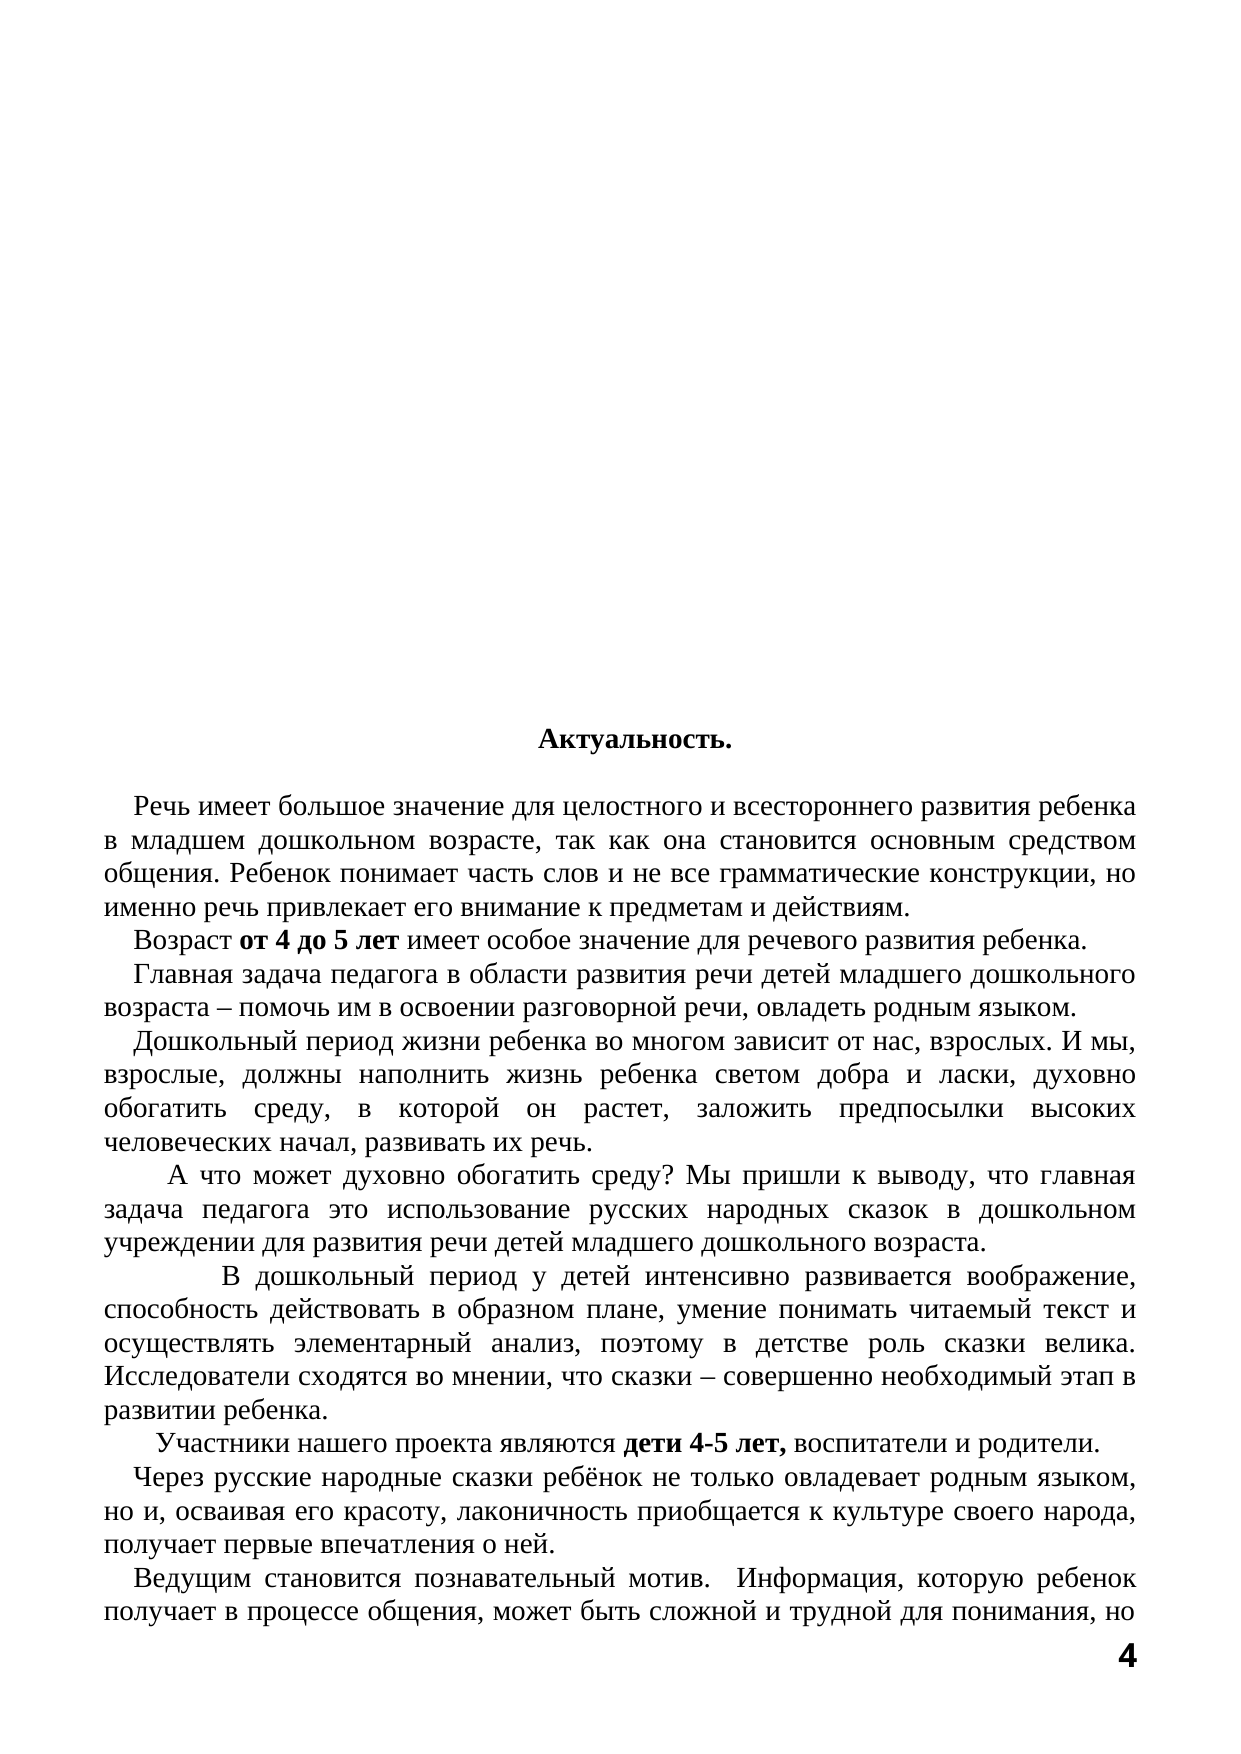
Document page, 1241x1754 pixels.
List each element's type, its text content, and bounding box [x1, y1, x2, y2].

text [103, 1560, 1137, 1627]
text Дошкольный период жизни ребенка во многом зависит от нас, взрослых. И мы, взрослые, должны наполнить жизнь ребенка светом добра и ласки, духовно обогатить среду, в которой он растет, заложить предпосылки высоких человеческих начал, развивать их речь. [103, 1023, 1137, 1157]
text Участники нашего проекта являются дети 4-5 лет, воспитатели и родители. [103, 1426, 1137, 1459]
text Через русские народные сказки ребёнок не только овладевает родным языком, но и, осваивая его красоту, лаконичность приобщается к культуре своего народа, получает первые впечатления о ней. [103, 1459, 1137, 1560]
text Актуальность. [103, 721, 1137, 755]
text Речь имеет большое значение для целостного и всестороннего развития ребенка в младшем дошкольном возрасте, так как она становится основным средством общения. Ребенок понимает часть слов и не все грамматические конструкции, но именно речь привлекает его внимание к предметам и действиям. [103, 788, 1137, 922]
text Главная задача педагога в области развития речи детей младшего дошкольного возраста – помочь им в освоении разговорной речи, овладеть родным языком. [103, 956, 1137, 1023]
text А что может духовно обогатить среду? Мы пришли к выводу, что главная задача педагога это использование русских народных сказок в дошкольном учреждении для развития речи детей младшего дошкольного возраста. [103, 1157, 1137, 1258]
text Возраст от 4 до 5 лет имеет особое значение для речевого развития ребенка. [103, 922, 1137, 956]
text В дошкольный период у детей интенсивно развивается воображение, способность действовать в образном плане, умение понимать читаемый текст и осуществлять элементарный анализ, поэтому в детстве роль сказки велика. Исследователи сходятся во мнении, что сказки – совершенно необходимый этап в развитии ребенка. [103, 1258, 1137, 1426]
